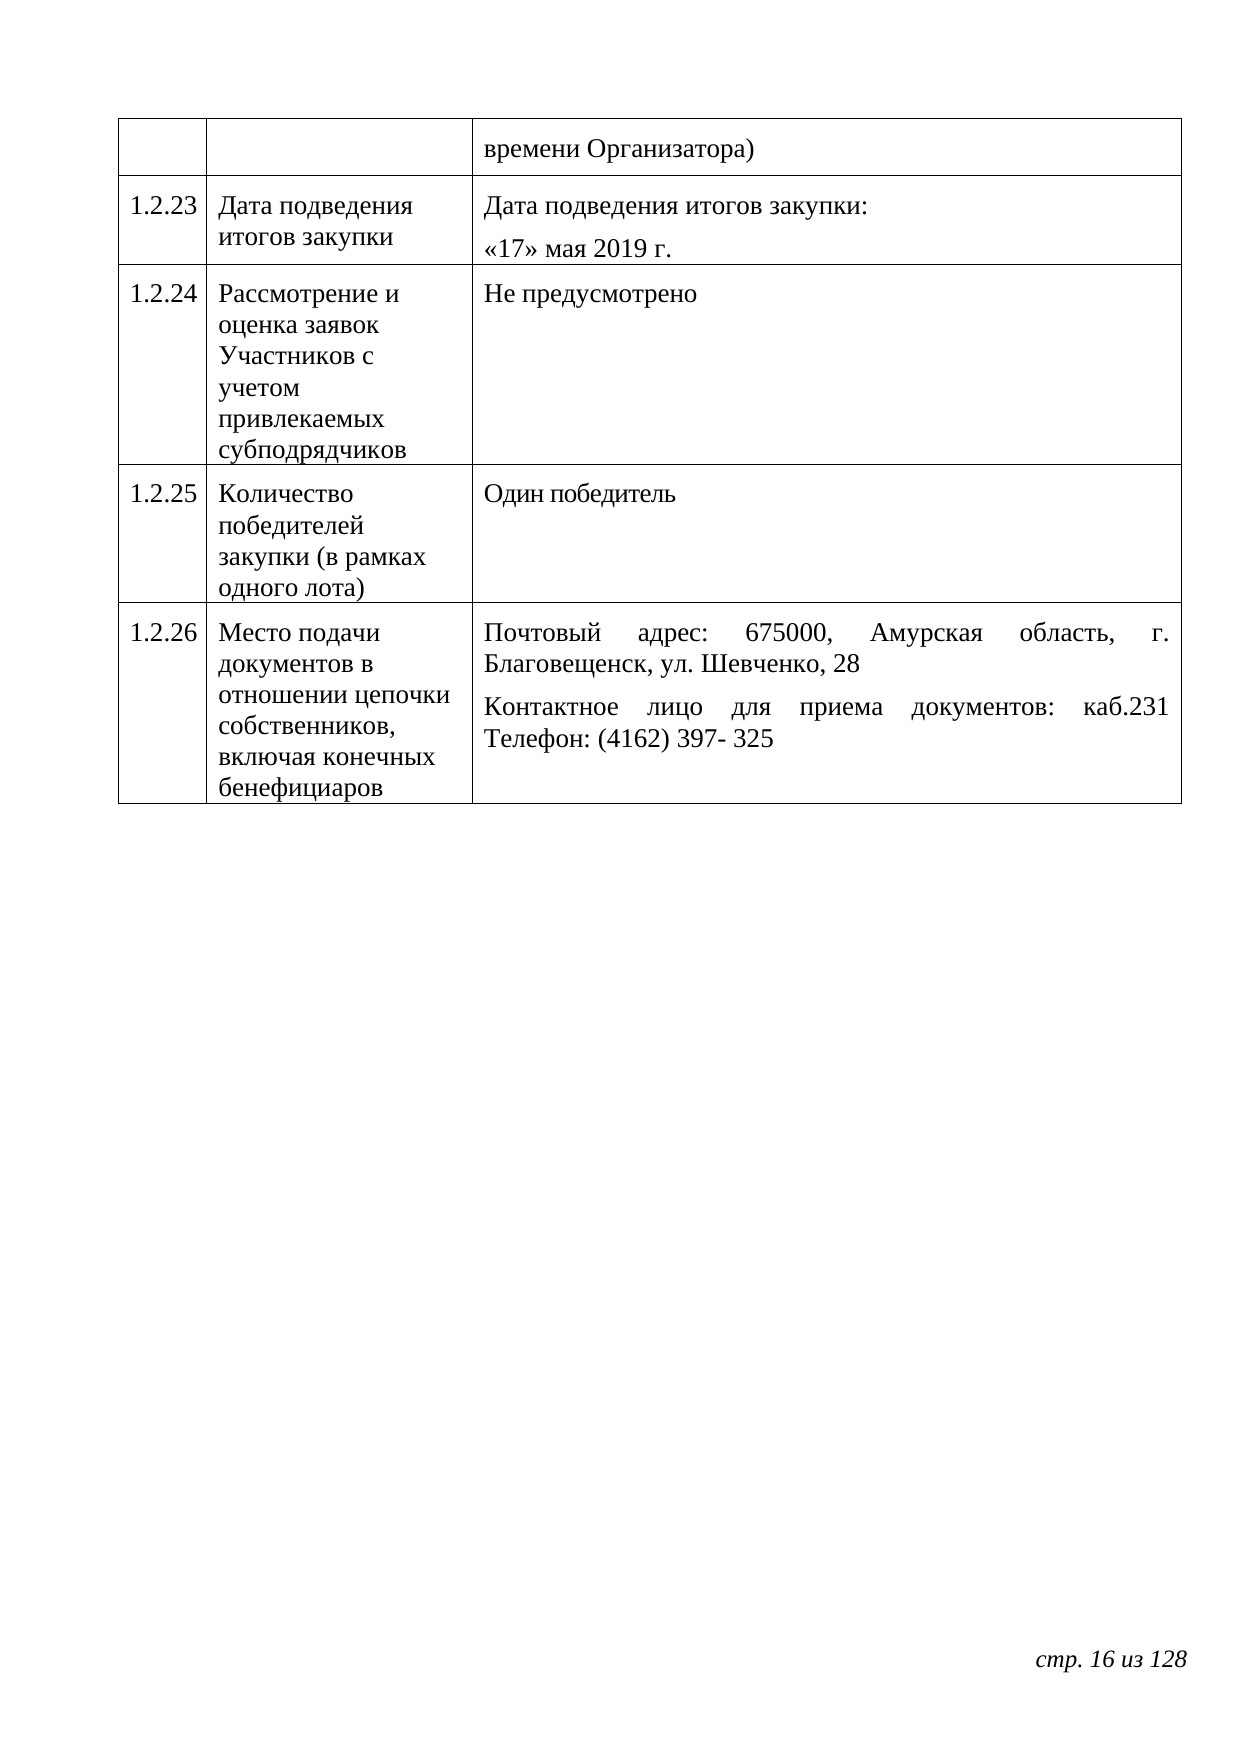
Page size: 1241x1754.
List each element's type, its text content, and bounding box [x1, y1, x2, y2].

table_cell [207, 119, 472, 175]
table_cell Дата подведения итогов закупки: «17» мая 2019 г. [473, 176, 1181, 264]
table_cell [119, 119, 206, 175]
table_cell Место подачи документов в отношении цепочки собственников, включая конечных бенефициаров [207, 603, 472, 803]
table_cell Один победитель [473, 465, 1181, 602]
table_cell Не предусмотрено [473, 265, 1181, 464]
table_cell Рассмотрение и оценка заявок Участников с учетом привлекаемых субподрядчиков [207, 265, 472, 464]
table_cell Почтовый адрес: 675000, Амурская область, г. Благовещенск, ул. Шевченко, 28 Контактное лицо для приема документов: каб.231 Телефон: (4162) 397- 325 [473, 603, 1181, 803]
table_cell [119, 465, 206, 602]
table_cell [119, 265, 206, 464]
table_cell Дата подведения итогов закупки [207, 176, 472, 264]
table_cell [119, 603, 206, 803]
table_cell Количество победителей закупки (в рамках одного лота) [207, 465, 472, 602]
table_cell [473, 119, 1181, 175]
table_cell [119, 176, 206, 264]
